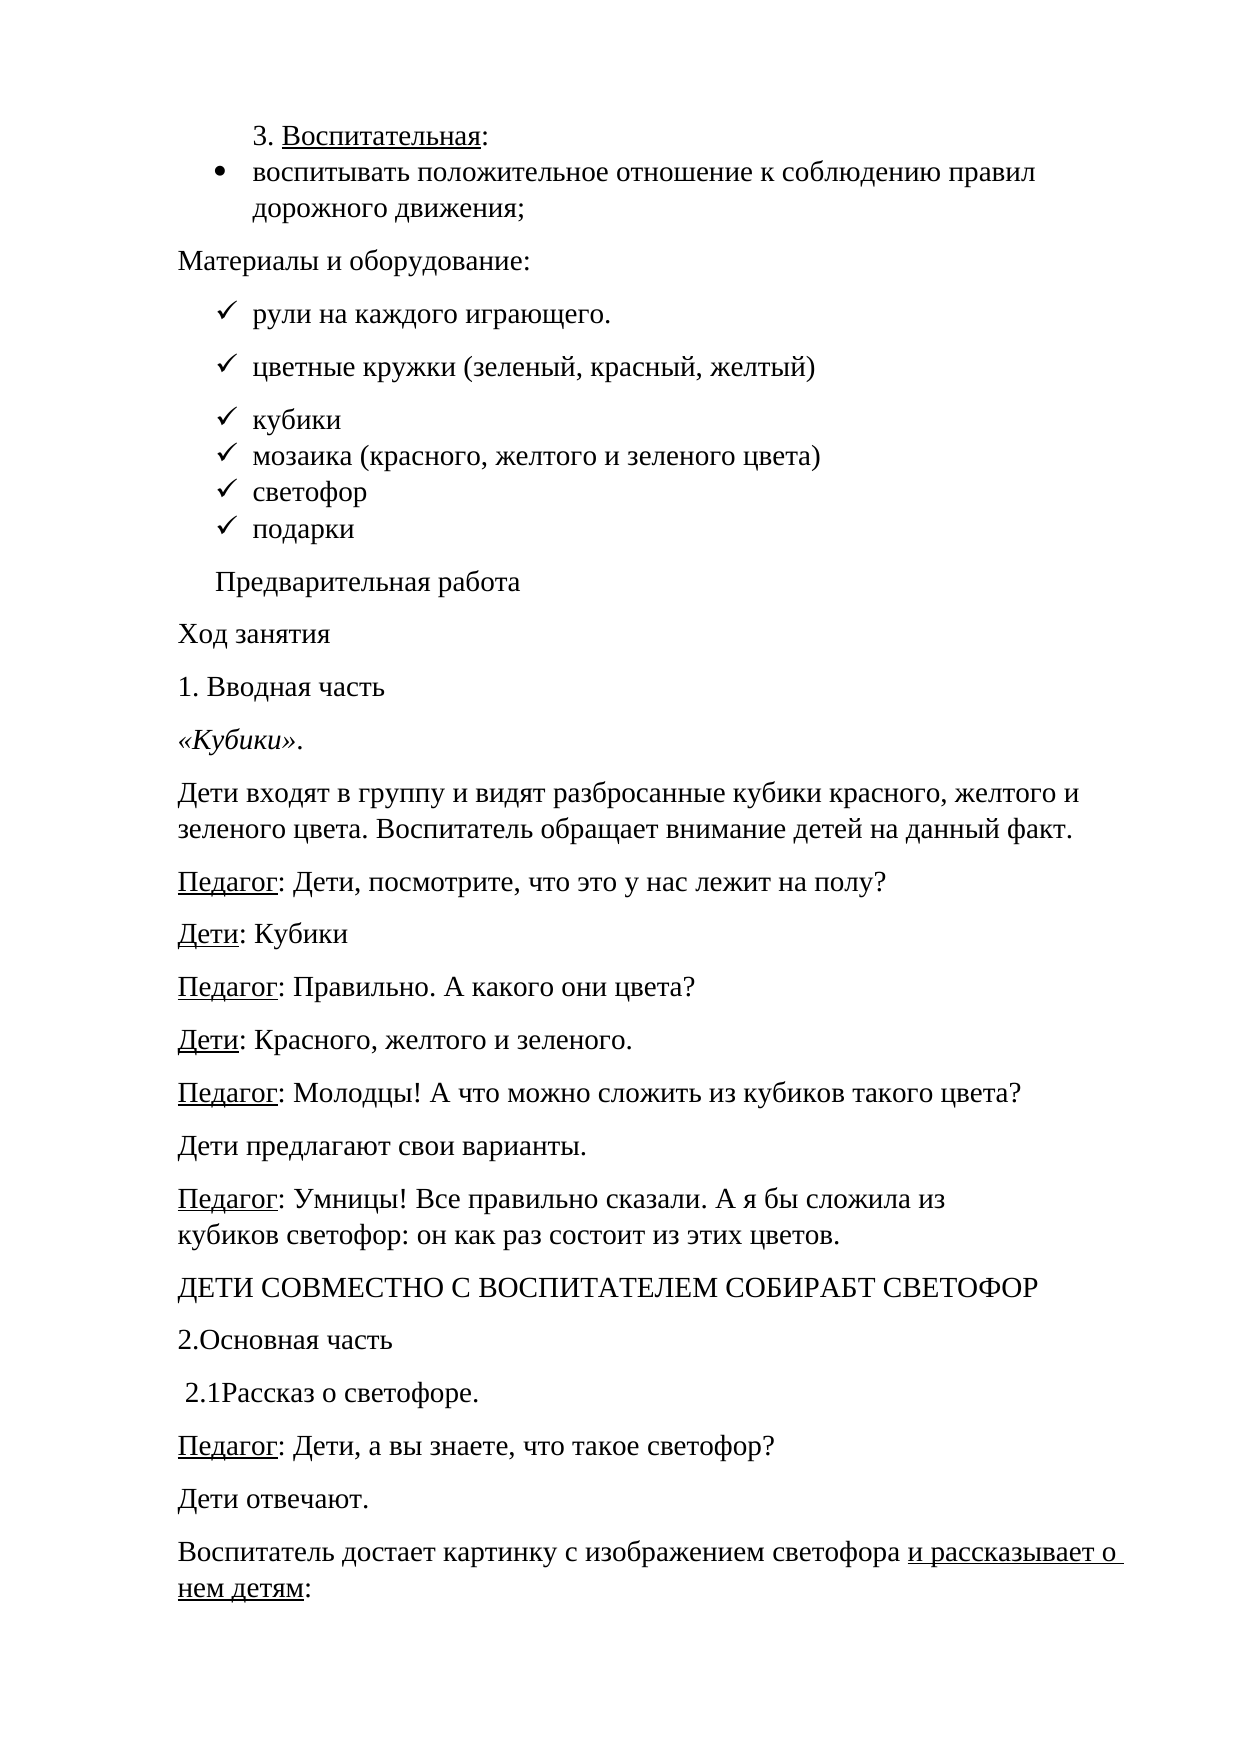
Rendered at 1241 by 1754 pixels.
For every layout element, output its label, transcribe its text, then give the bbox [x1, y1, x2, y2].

list мозаика (красного, желтого и зеленого цвета) [215, 438, 1152, 472]
list рули на каждого играющего. [215, 296, 1152, 330]
text Материалы и оборудование: [177, 243, 1152, 277]
text Педагог: Умницы! Все правильно сказали. А я бы сложила из кубиков светофор: он как раз состоит из этих цветов. [177, 1181, 1152, 1250]
text 1. Вводная часть [177, 669, 1152, 703]
text Педагог: Дети, посмотрите, что это у нас лежит на полу? [177, 864, 1152, 897]
text 2.1Рассказ о светофоре. [177, 1375, 1152, 1409]
text Дети предлагают свои варианты. [177, 1128, 1152, 1161]
text Дети отвечают. [177, 1481, 1152, 1514]
list воспитывать положительное отношение к соблюдению правил дорожного движения; [215, 154, 1152, 224]
text 2.Основная часть [177, 1322, 1152, 1356]
text «Кубики». [177, 722, 1152, 756]
text Педагог: Дети, а вы знаете, что такое светофор? [177, 1428, 1152, 1462]
text Предварительная работа [215, 564, 1152, 597]
list кубики [215, 402, 1152, 436]
text Дети: Красного, желтого и зеленого. [177, 1022, 1152, 1056]
list цветные кружки (зеленый, красный, желтый) [215, 349, 1152, 383]
text Дети входят в группу и видят разбросанные кубики красного, желтого и зеленого цвета. Воспитатель обращает внимание детей на данный факт. [177, 775, 1152, 844]
text Педагог: Правильно. А какого они цвета? [177, 969, 1152, 1003]
text ДЕТИ СОВМЕСТНО С ВОСПИТАТЕЛЕМ СОБИРАБТ СВЕТОФОР [177, 1270, 1152, 1303]
text Педагог: Молодцы! А что можно сложить из кубиков такого цвета? [177, 1075, 1152, 1109]
text Воспитатель достает картинку с изображением светофора и рассказывает о нем детям: [177, 1534, 1152, 1603]
list подарки [215, 511, 1152, 544]
text Дети: Кубики [177, 917, 1152, 950]
list светофор [215, 474, 1152, 508]
text Ход занятия [177, 616, 1152, 650]
list 3. Воспитательная: [252, 118, 1152, 152]
